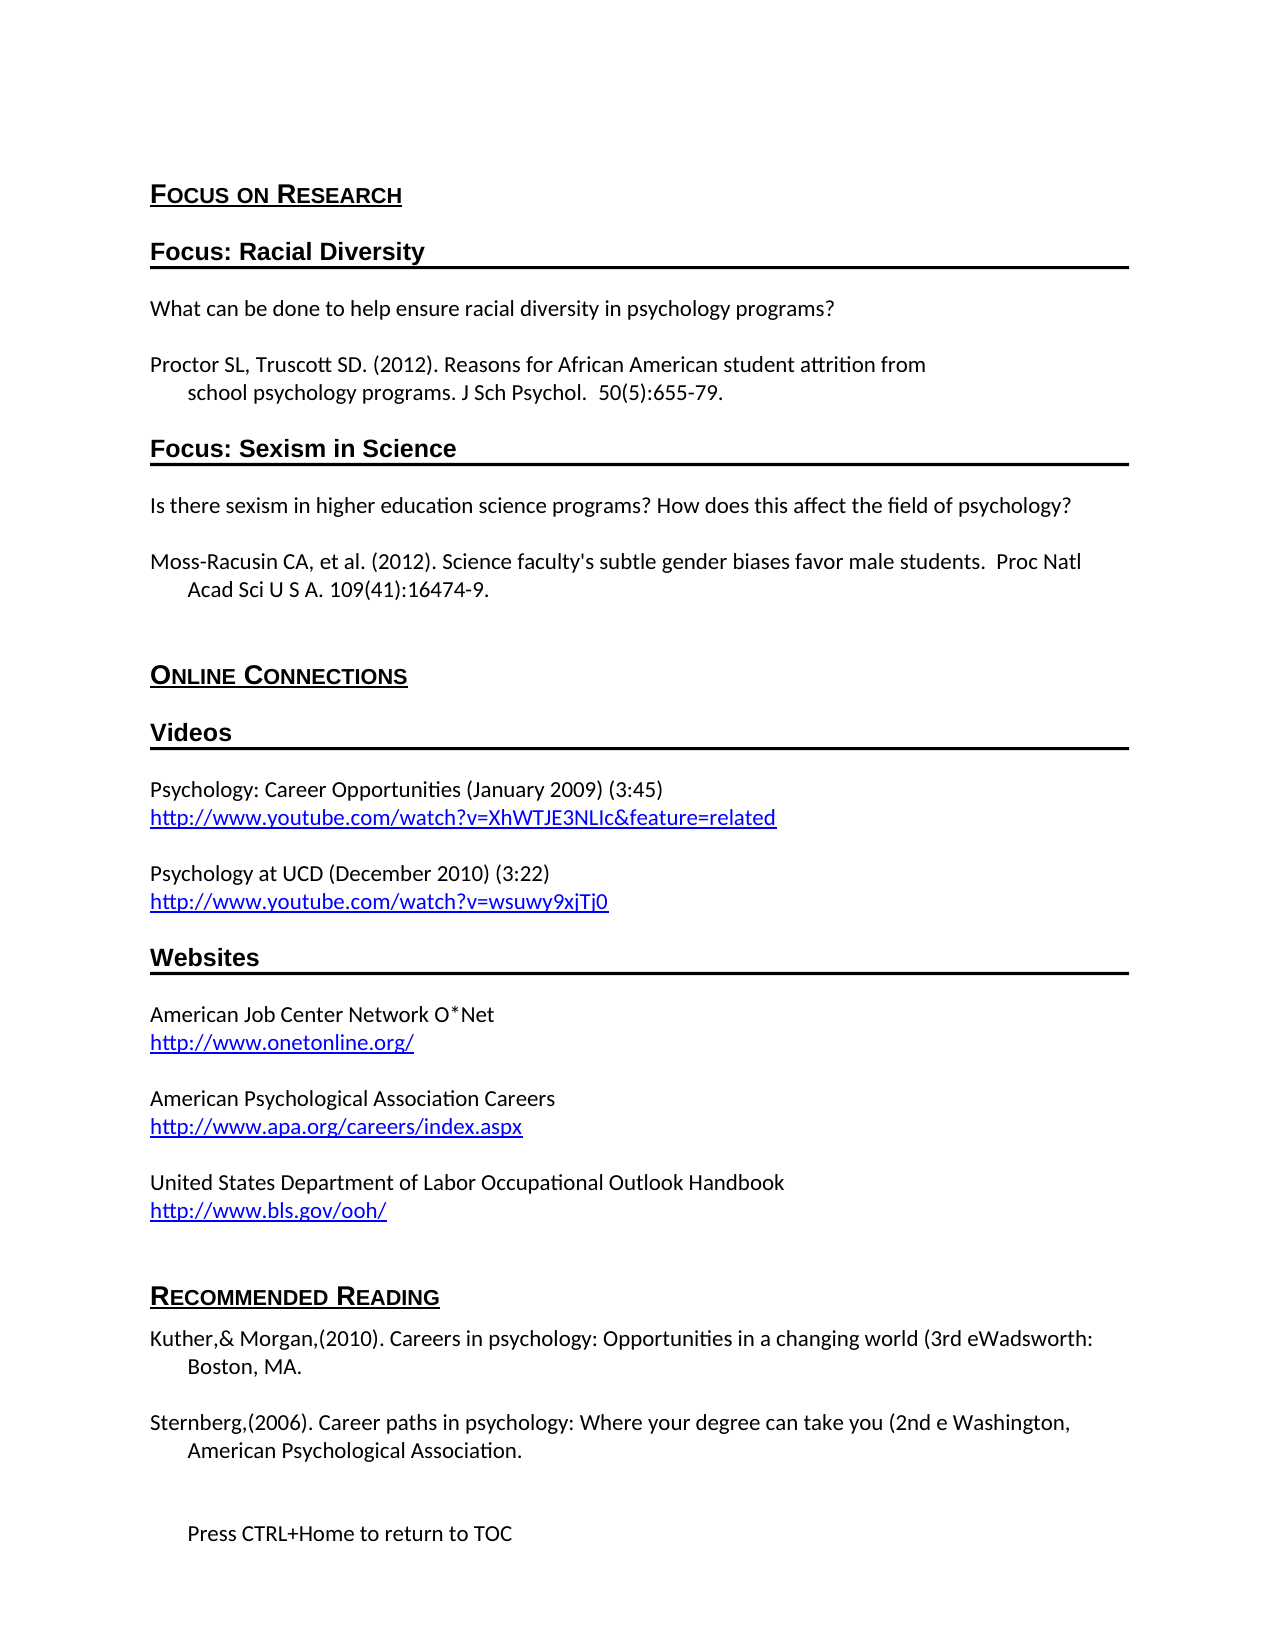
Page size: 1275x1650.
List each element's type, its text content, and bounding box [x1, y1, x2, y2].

subtitle Websites [150, 943, 1125, 971]
text Proctor SL, Truscott SD. (2012). Reasons for African American student attrition from school psychology programs. J Sch Psychol. 50(5):655-79. [150, 350, 1125, 406]
text Moss-Racusin CA, et al. (2012). Science faculty's subtle gender biases favor male students. Proc Natl Acad Sci U S A. 109(41):16474-9. [150, 547, 1125, 603]
text United States Department of Labor Occupational Outlook Handbook [150, 1168, 1125, 1196]
subtitle Online Connections [150, 659, 1125, 690]
text What can be done to help ensure racial diversity in psychology programs? [150, 294, 1125, 322]
text http://www.youtube.com/watch?v=wsuwy9xjTj0 [150, 887, 1125, 915]
text Kuther,& Morgan,(2010). Careers in psychology: Opportunities in a changing world (3rd eWadsworth: Boston, MA. [150, 1324, 1125, 1380]
subtitle Recommended Reading [150, 1280, 1125, 1311]
text http://www.apa.org/careers/index.aspx [150, 1112, 1125, 1140]
text http://www.onetonline.org/ [150, 1028, 1125, 1056]
subtitle Focus: Racial Diversity [150, 237, 1125, 266]
text Psychology at UCD (December 2010) (3:22) [150, 859, 1125, 887]
text American Psychological Association Careers [150, 1084, 1125, 1112]
subtitle Videos [150, 718, 1125, 747]
text American Job Center Network O*Net [150, 1000, 1125, 1028]
subtitle Focus on Research [150, 178, 1125, 209]
text Is there sexism in higher education science programs? How does this affect the field of psychology? [150, 491, 1125, 519]
text Sternberg,(2006). Career paths in psychology: Where your degree can take you (2nd e Washington, American Psychological Association. [150, 1408, 1125, 1464]
text http://www.youtube.com/watch?v=XhWTJE3NLIc&feature=related [150, 803, 1125, 831]
subtitle Focus: Sexism in Science [150, 434, 1125, 462]
text Psychology: Career Opportunities (January 2009) (3:45) [150, 775, 1125, 803]
text http://www.bls.gov/ooh/ [150, 1196, 1125, 1224]
